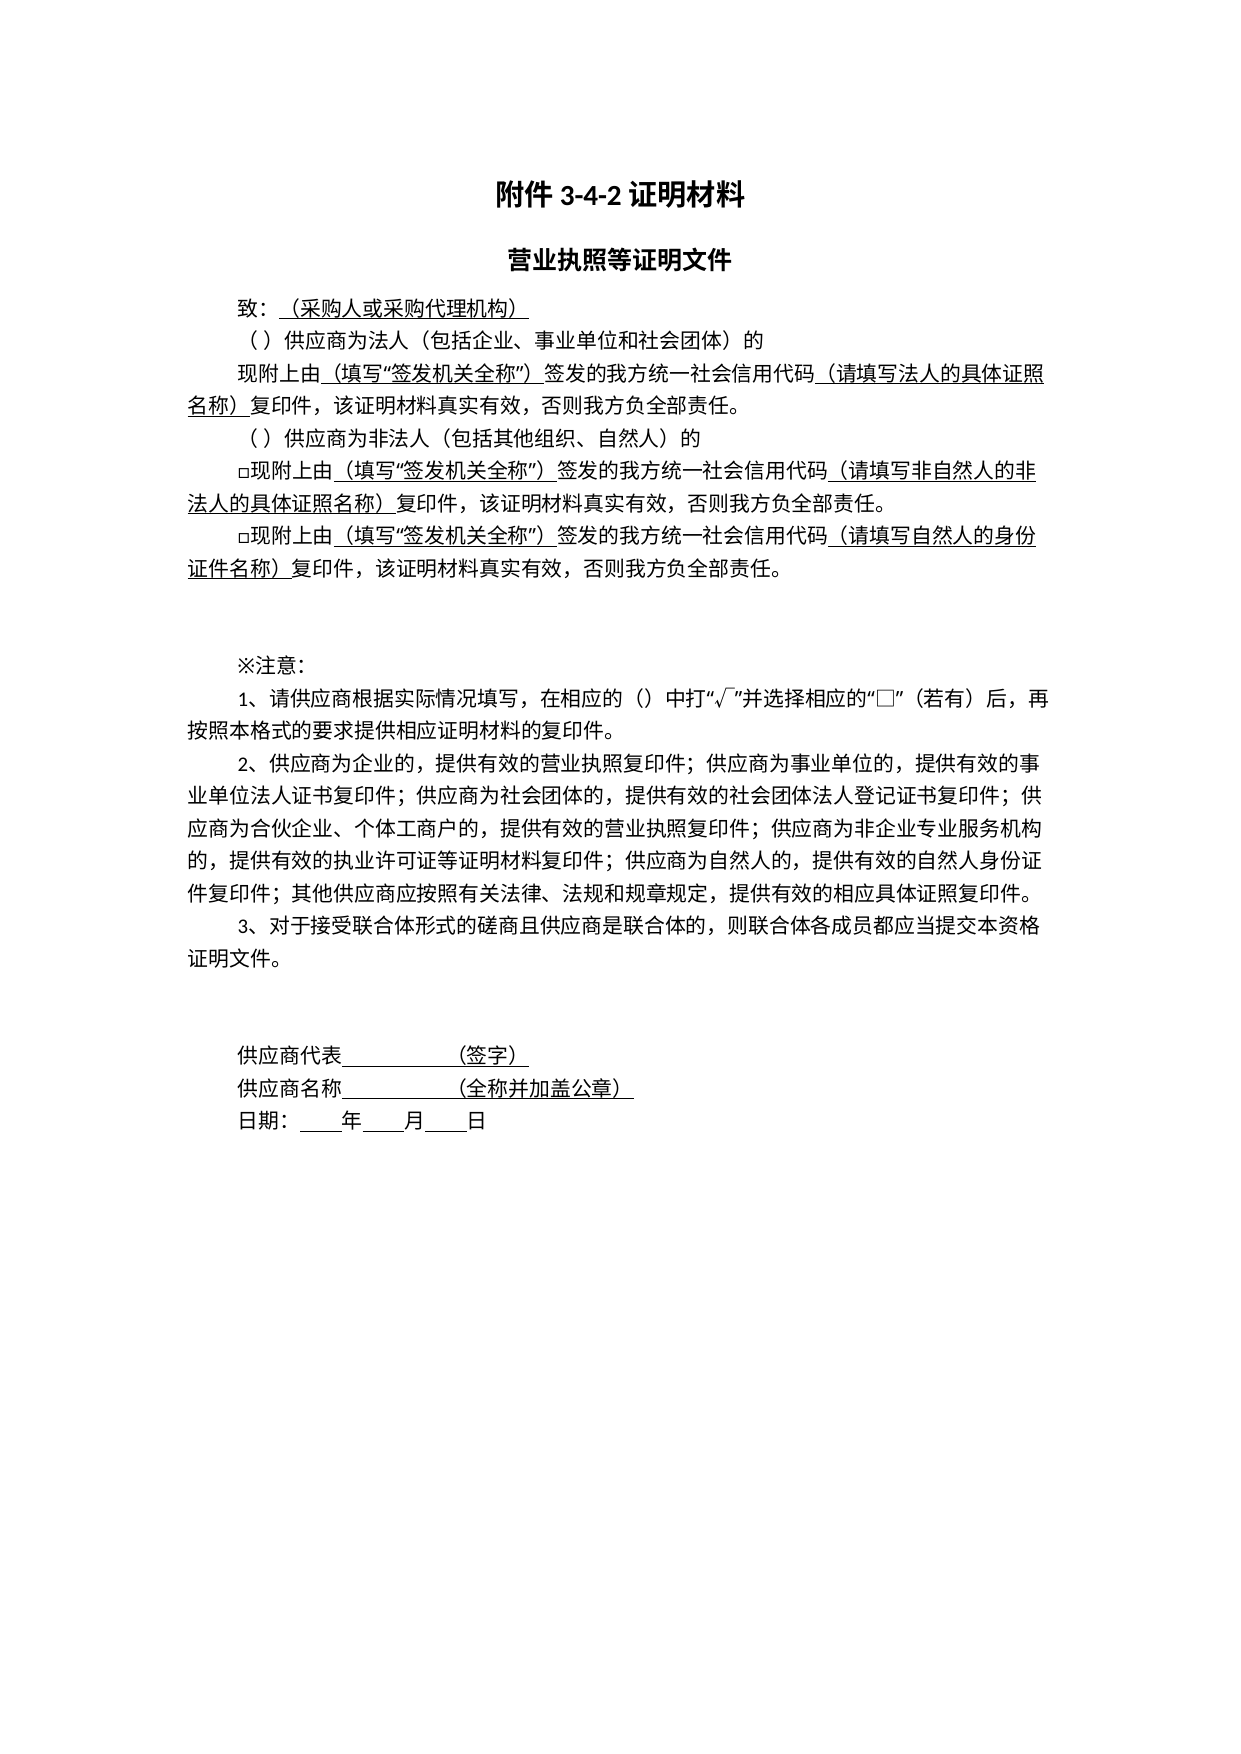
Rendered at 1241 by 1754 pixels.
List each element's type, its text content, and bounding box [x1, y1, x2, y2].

text 1、请供应商根据实际情况填写，在相应的（）中打“√”并选择相应的“□”（若有）后，再按照本格式的要求提供相应证明材料的复印件。 [187, 682, 1053, 747]
text 附件3-4-2 证明材料 [187, 162, 1053, 227]
text 供应商名称 （全称并加盖公章） [187, 1072, 1053, 1104]
text ※注意： [187, 649, 1053, 682]
text □现附上由（填写“签发机关全称”）签发的我方统一社会信用代码（请填写非自然人的非法人的具体证照名称）复印件，该证明材料真实有效，否则我方负全部责任。 [187, 454, 1053, 519]
text 致：（采购人或采购代理机构） [187, 292, 1053, 324]
text （ ）供应商为法人（包括企业、事业单位和社会团体）的 [187, 324, 1053, 357]
text 日期： 年 月 日 [187, 1104, 1053, 1137]
text 2、供应商为企业的，提供有效的营业执照复印件；供应商为事业单位的，提供有效的事业单位法人证书复印件；供应商为社会团体的，提供有效的社会团体法人登记证书复印件；供应商为合伙企业、个体工商户的，提供有效的营业执照复印件；供应商为非企业专业服务机构的，提供有效的执业许可证等证明材料复印件；供应商为自然人的，提供有效的自然人身份证件复印件；其他供应商应按照有关法律、法规和规章规定，提供有效的相应具体证照复印件。 [187, 747, 1053, 909]
text □现附上由（填写“签发机关全称”）签发的我方统一社会信用代码（请填写自然人的身份证件名称）复印件，该证明材料真实有效，否则我方负全部责任。 [187, 519, 1053, 649]
text 3、对于接受联合体形式的磋商且供应商是联合体的，则联合体各成员都应当提交本资格证明文件。 [187, 909, 1053, 1039]
text （ ）供应商为非法人（包括其他组织、自然人）的 [187, 422, 1053, 454]
text 现附上由（填写“签发机关全称”）签发的我方统一社会信用代码（请填写法人的具体证照名称）复印件，该证明材料真实有效，否则我方负全部责任。 [187, 357, 1053, 422]
text 供应商代表 （签字） [187, 1039, 1053, 1072]
text 营业执照等证明文件 [187, 227, 1053, 292]
